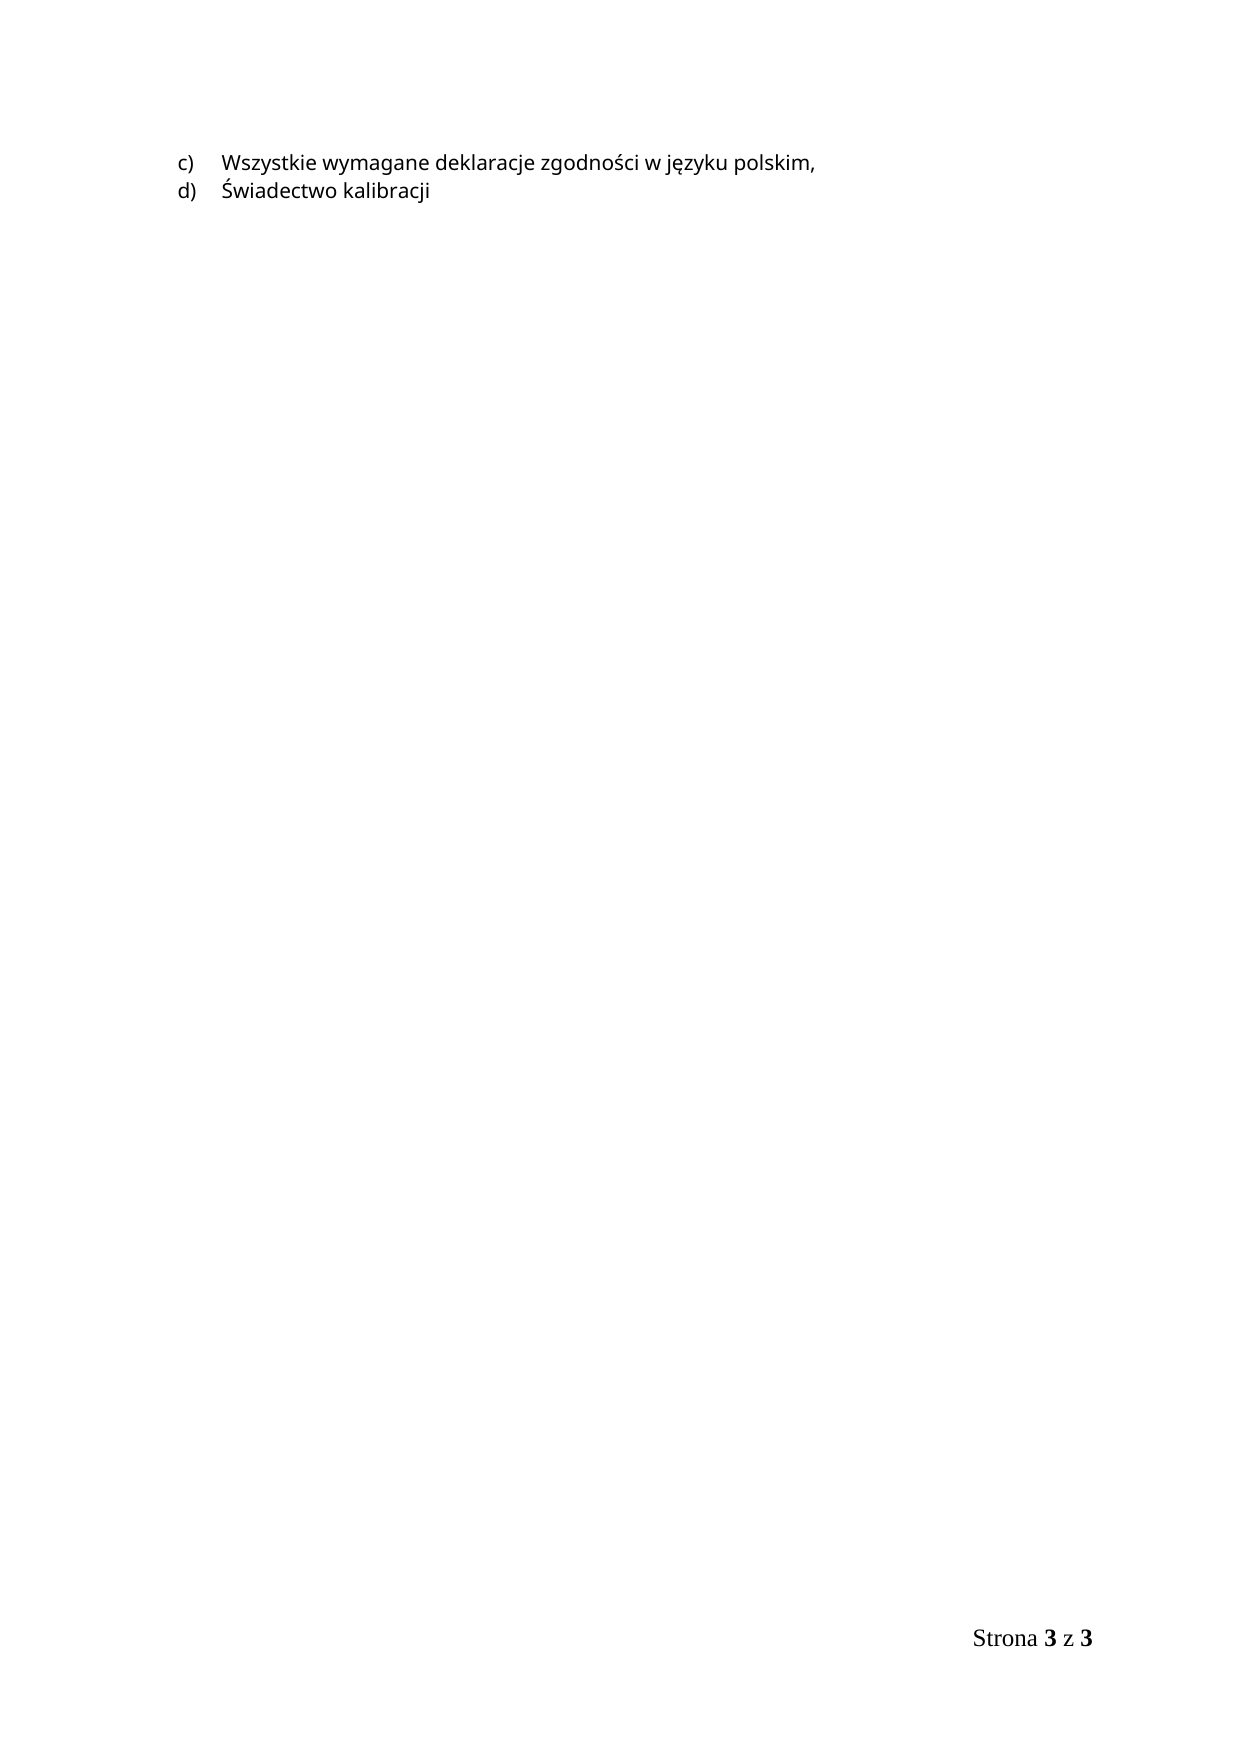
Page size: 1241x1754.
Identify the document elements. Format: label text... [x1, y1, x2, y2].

list Wszystkie wymagane deklaracje zgodności w języku polskim, [177, 148, 1093, 176]
list Świadectwo kalibracji [177, 176, 1093, 204]
